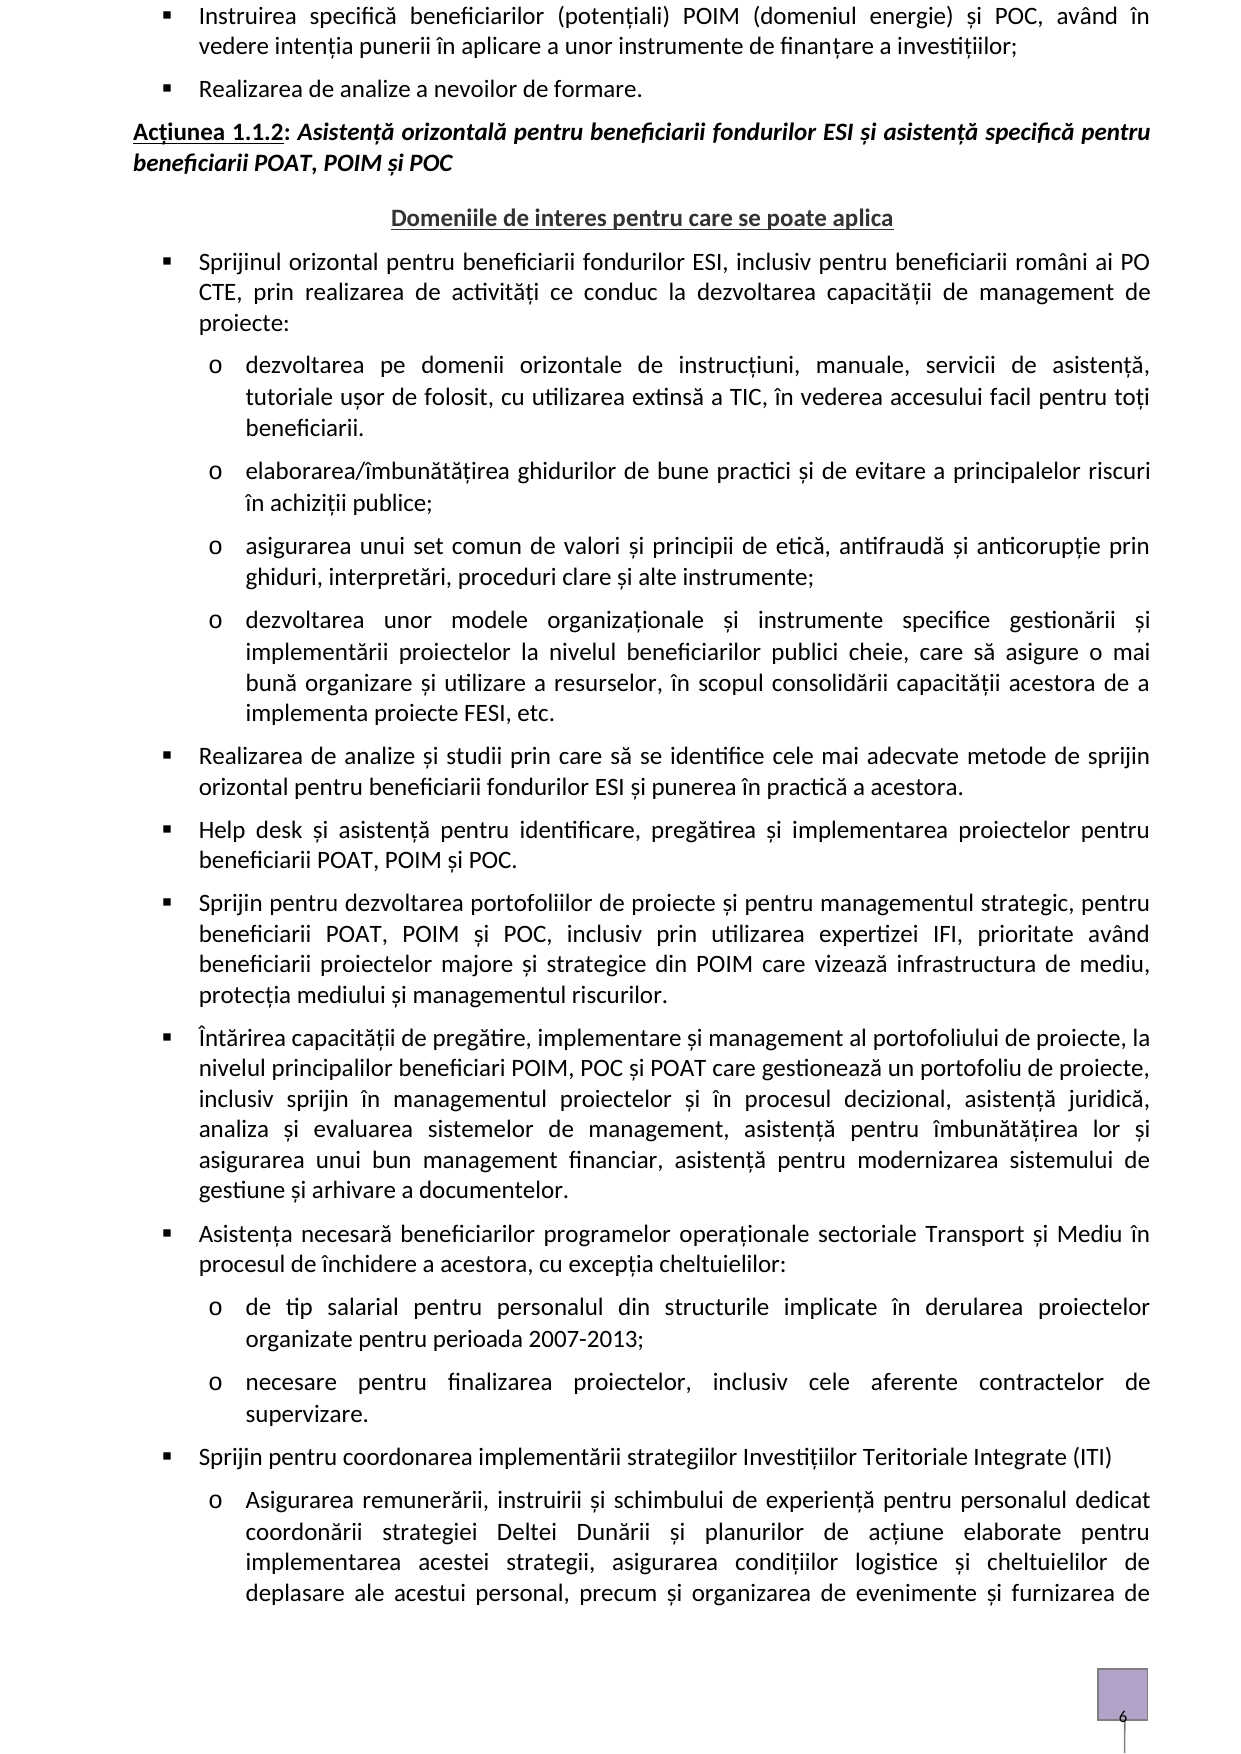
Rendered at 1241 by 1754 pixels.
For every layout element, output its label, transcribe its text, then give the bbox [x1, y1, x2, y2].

list dezvoltarea unor modele organizaționale și instrumente specifice gestionării și implementării proiectelor la nivelul beneficiarilor publici cheie, care să asigure o mai bună organizare și utilizare a resurselor, în scopul consolidării capacității acestora de a implementa proiecte FESI, etc. [208, 604, 1152, 728]
list dezvoltarea pe domenii orizontale de instrucțiuni, manuale, servicii de asistență, tutoriale ușor de folosit, cu utilizarea extinsă a TIC, în vederea accesului facil pentru toți beneficiarii. [208, 350, 1152, 442]
list Realizarea de analize a nevoilor de formare. [161, 73, 1152, 104]
text Domeniile de interes pentru care se poate aplica [133, 203, 1152, 233]
list Instruirea specifică beneficiarilor (potențiali) POIM (domeniul energie) și POC, având în vedere intenția punerii în aplicare a unor instrumente de finanţare a investiţiilor; [161, 0, 1152, 61]
list Help desk și asistență pentru identificare, pregătirea și implementarea proiectelor pentru beneficiarii POAT, POIM și POC. [161, 814, 1152, 875]
list Sprijin pentru coordonarea implementării strategiilor Investițiilor Teritoriale Integrate (ITI) [161, 1441, 1152, 1471]
list Realizarea de analize și studii prin care să se identifice cele mai adecvate metode de sprijin orizontal pentru beneficiarii fondurilor ESI și punerea în practică a acestora. [161, 740, 1152, 801]
text Acţiunea 1.1.2: Asistență orizontală pentru beneficiarii fondurilor ESI și asistență specifică pentru beneficiarii POAT, POIM și POC [133, 117, 1152, 178]
list de tip salarial pentru personalul din structurile implicate în derularea proiectelor organizate pentru perioada 2007-2013; [208, 1291, 1152, 1353]
list elaborarea/îmbunătățirea ghidurilor de bune practici și de evitare a principalelor riscuri în achiziții publice; [208, 455, 1152, 517]
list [208, 1484, 1152, 1607]
list Asistența necesară beneficiarilor programelor operaționale sectoriale Transport și Mediu în procesul de închidere a acestora, cu excepția cheltuielilor: [161, 1218, 1152, 1279]
list Sprijinul orizontal pentru beneficiarii fondurilor ESI, inclusiv pentru beneficiarii români ai PO CTE, prin realizarea de activități ce conduc la dezvoltarea capacităţii de management de proiecte: [161, 246, 1152, 337]
list necesare pentru finalizarea proiectelor, inclusiv cele aferente contractelor de supervizare. [208, 1366, 1152, 1428]
list asigurarea unui set comun de valori și principii de etică, antifraudă și anticorupție prin ghiduri, interpretări, proceduri clare și alte instrumente; [208, 530, 1152, 592]
list Întărirea capacității de pregătire, implementare și management al portofoliului de proiecte, la nivelul principalilor beneficiari POIM, POC și POAT care gestionează un portofoliu de proiecte, inclusiv sprijin în managementul proiectelor și în procesul decizional, asistență juridică, analiza și evaluarea sistemelor de management, asistență pentru îmbunătățirea lor și asigurarea unui bun management financiar, asistență pentru modernizarea sistemului de gestiune și arhivare a documentelor. [161, 1022, 1152, 1205]
list Sprijin pentru dezvoltarea portofoliilor de proiecte și pentru managementul strategic, pentru beneficiarii POAT, POIM și POC, inclusiv prin utilizarea expertizei IFI, prioritate având beneficiarii proiectelor majore și strategice din POIM care vizează infrastructura de mediu, protecţia mediului și managementul riscurilor. [161, 887, 1152, 1009]
